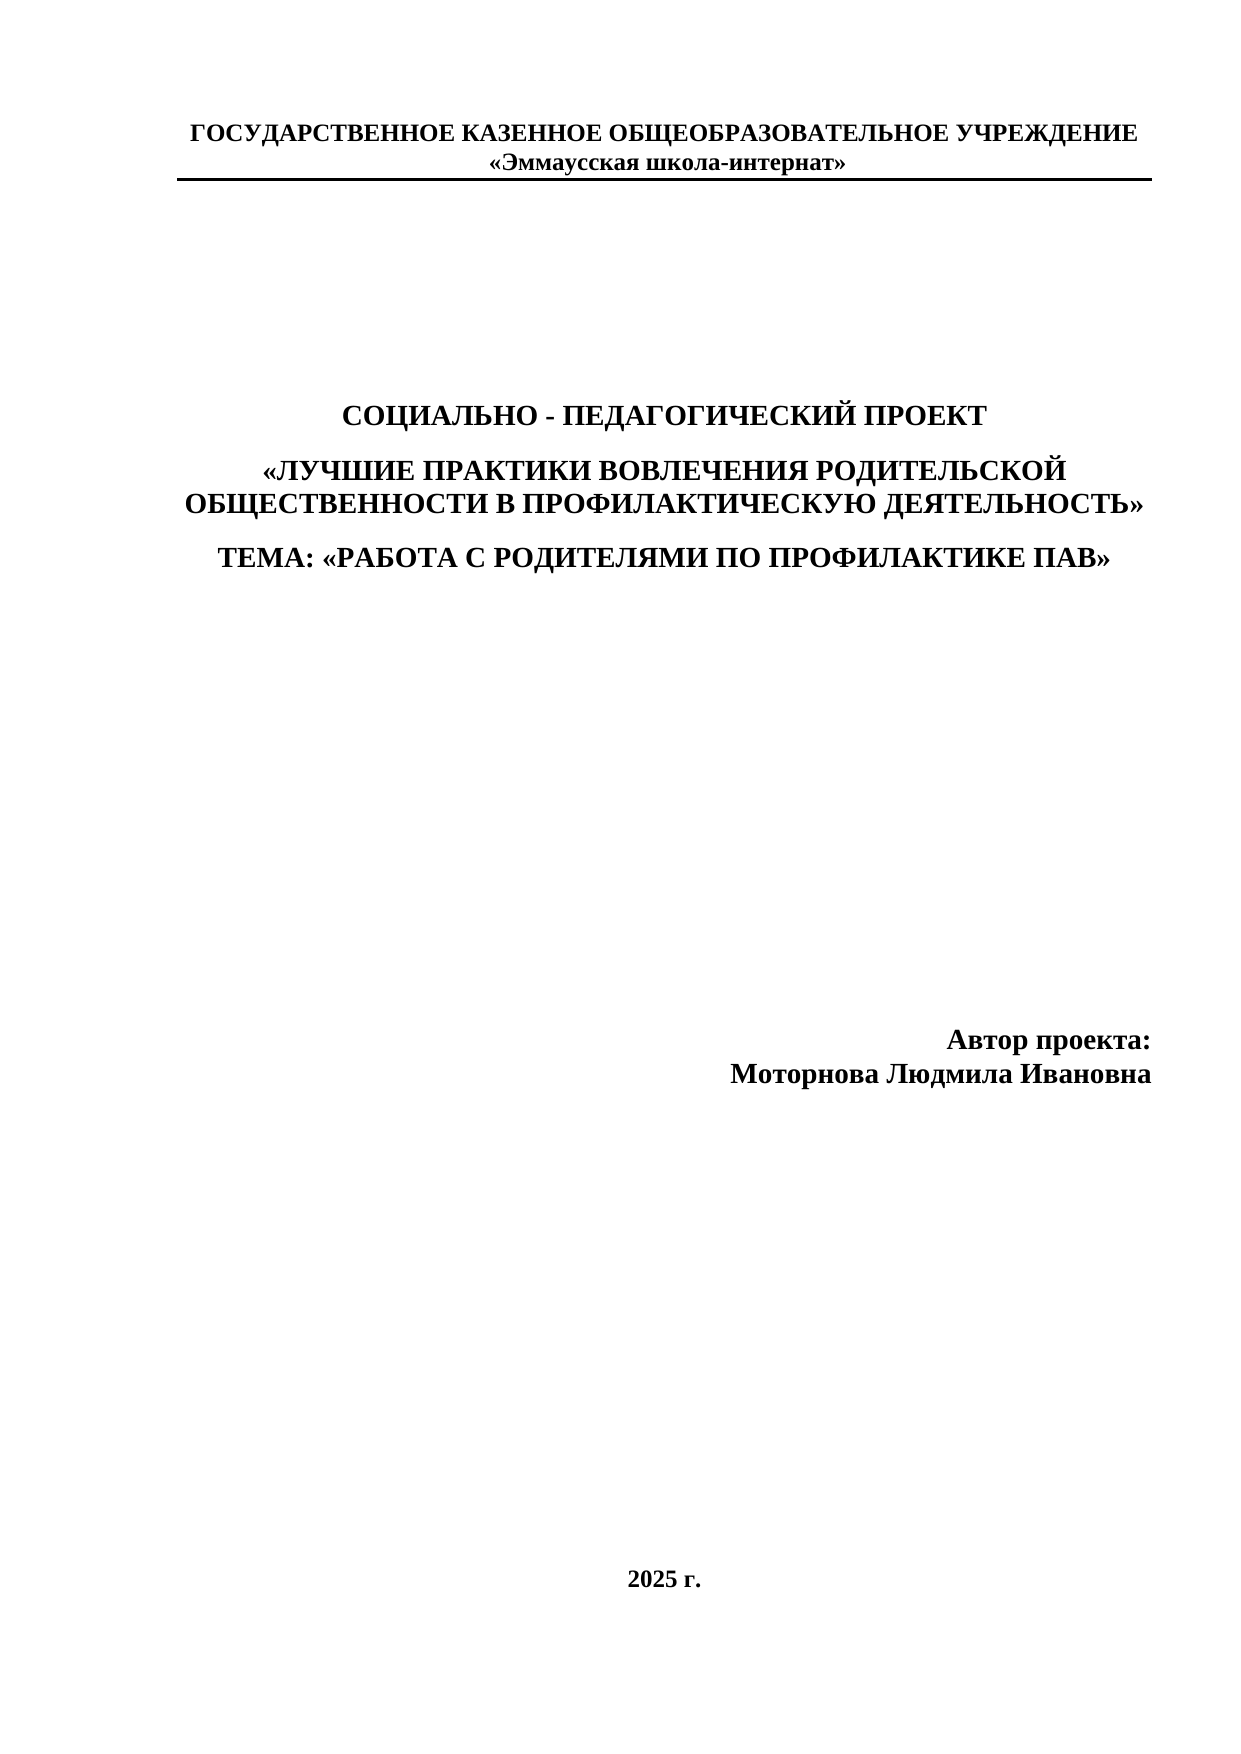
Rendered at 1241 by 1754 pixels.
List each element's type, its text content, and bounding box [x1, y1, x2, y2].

text ТЕМА: «РАБОТА С РОДИТЕЛЯМИ ПО ПРОФИЛАКТИКЕ ПАВ» [177, 541, 1152, 574]
text «Эммаусская школа-интернат» [177, 147, 1152, 178]
text «ЛУЧШИЕ ПРАКТИКИ ВОВЛЕЧЕНИЯ РОДИТЕЛЬСКОЙ ОБЩЕСТВЕННОСТИ В ПРОФИЛАКТИЧЕСКУЮ ДЕЯТЕЛЬНОСТЬ» [177, 453, 1152, 520]
text ГОСУДАРСТВЕННОЕ КАЗЕННОЕ ОБЩЕОБРАЗОВАТЕЛЬНОЕ УЧРЕЖДЕНИЕ [177, 118, 1152, 147]
text Автор проекта: [177, 1022, 1152, 1056]
text 2025 г. [177, 1564, 1152, 1593]
text Моторнова Людмила Ивановна [177, 1056, 1152, 1089]
text СОЦИАЛЬНО - ПЕДАГОГИЧЕСКИЙ ПРОЕКТ [177, 398, 1152, 432]
